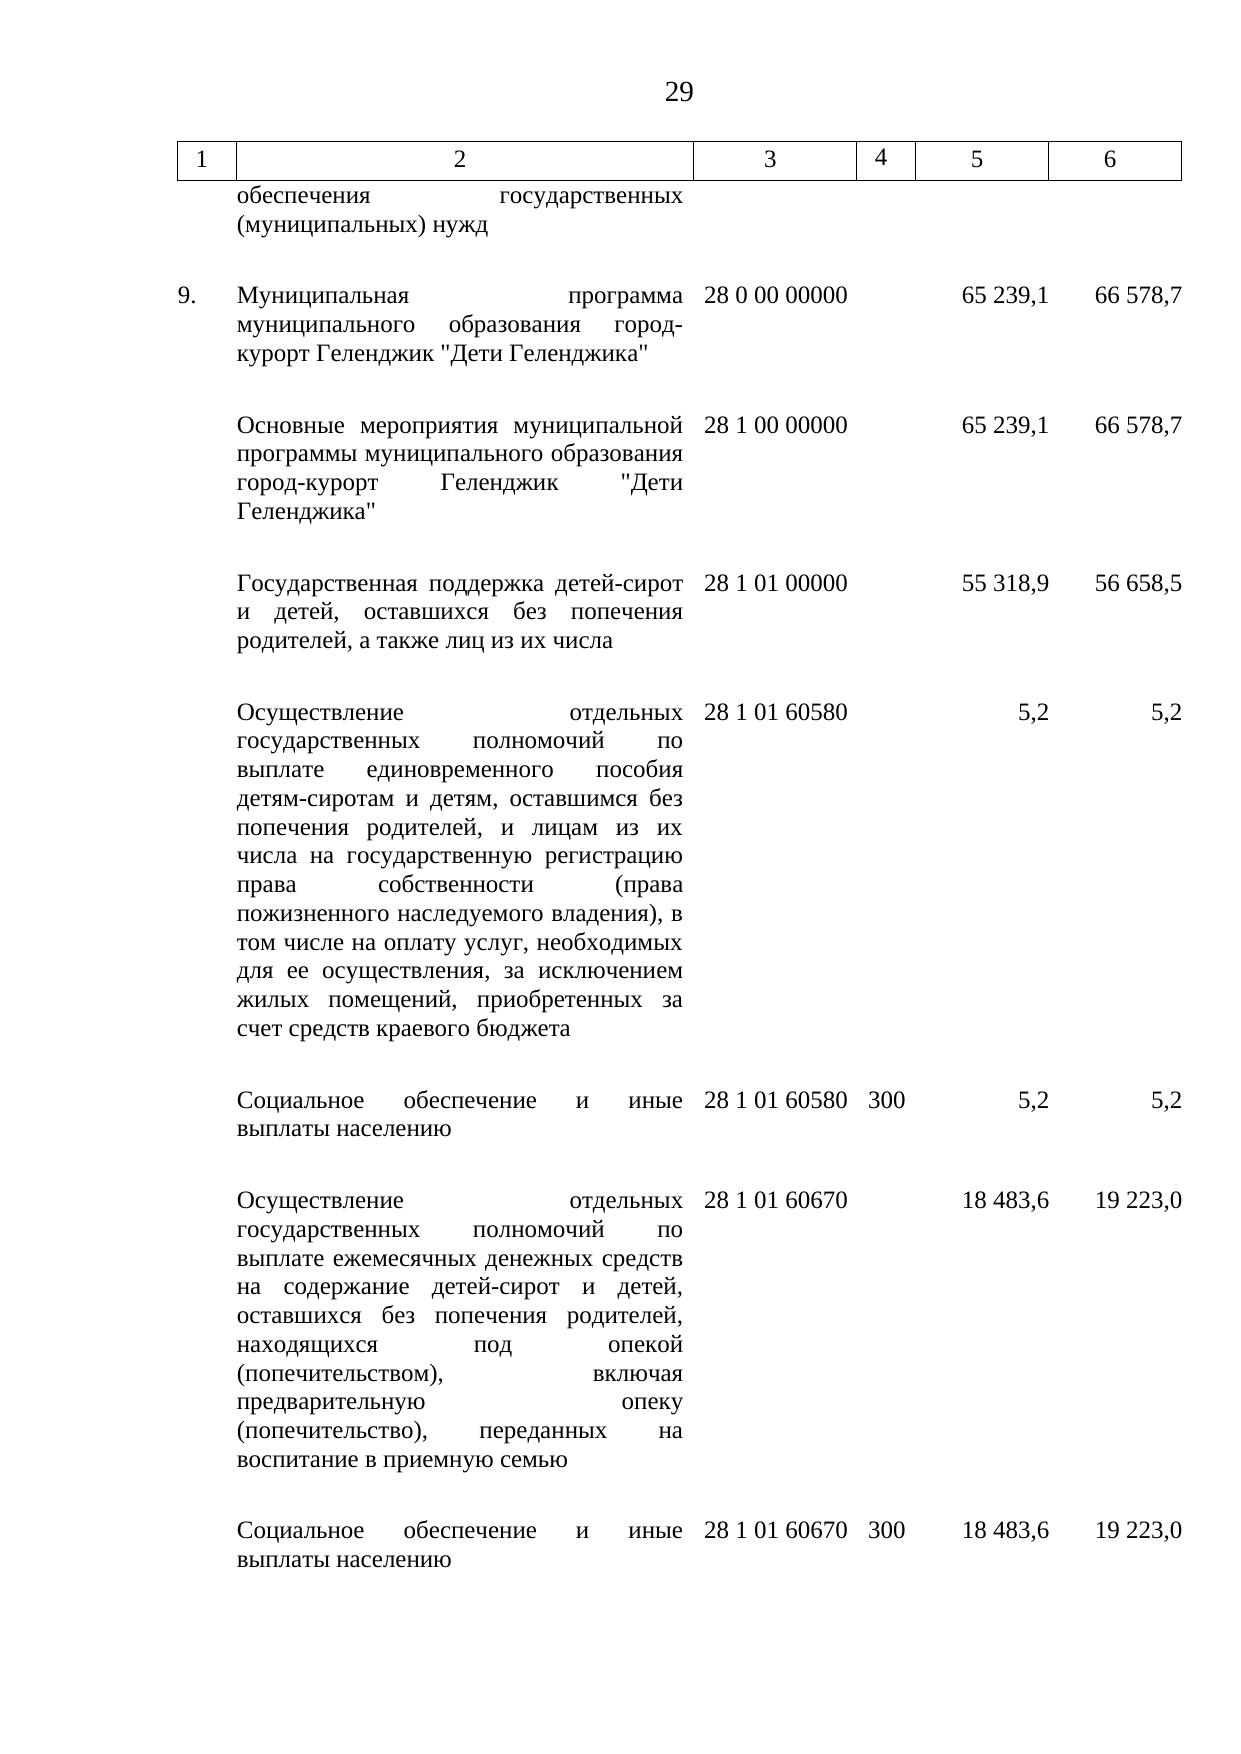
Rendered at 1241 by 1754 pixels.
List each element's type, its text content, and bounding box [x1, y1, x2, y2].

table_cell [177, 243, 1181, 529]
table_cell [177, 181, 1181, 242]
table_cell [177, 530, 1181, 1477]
table_header 4 [857, 142, 915, 180]
table_header 5 [916, 142, 1048, 180]
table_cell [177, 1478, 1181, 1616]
table_header 2 [237, 142, 693, 180]
table_header 1 [178, 142, 236, 180]
table_header 6 [1049, 142, 1181, 180]
table_header 3 [694, 142, 856, 180]
